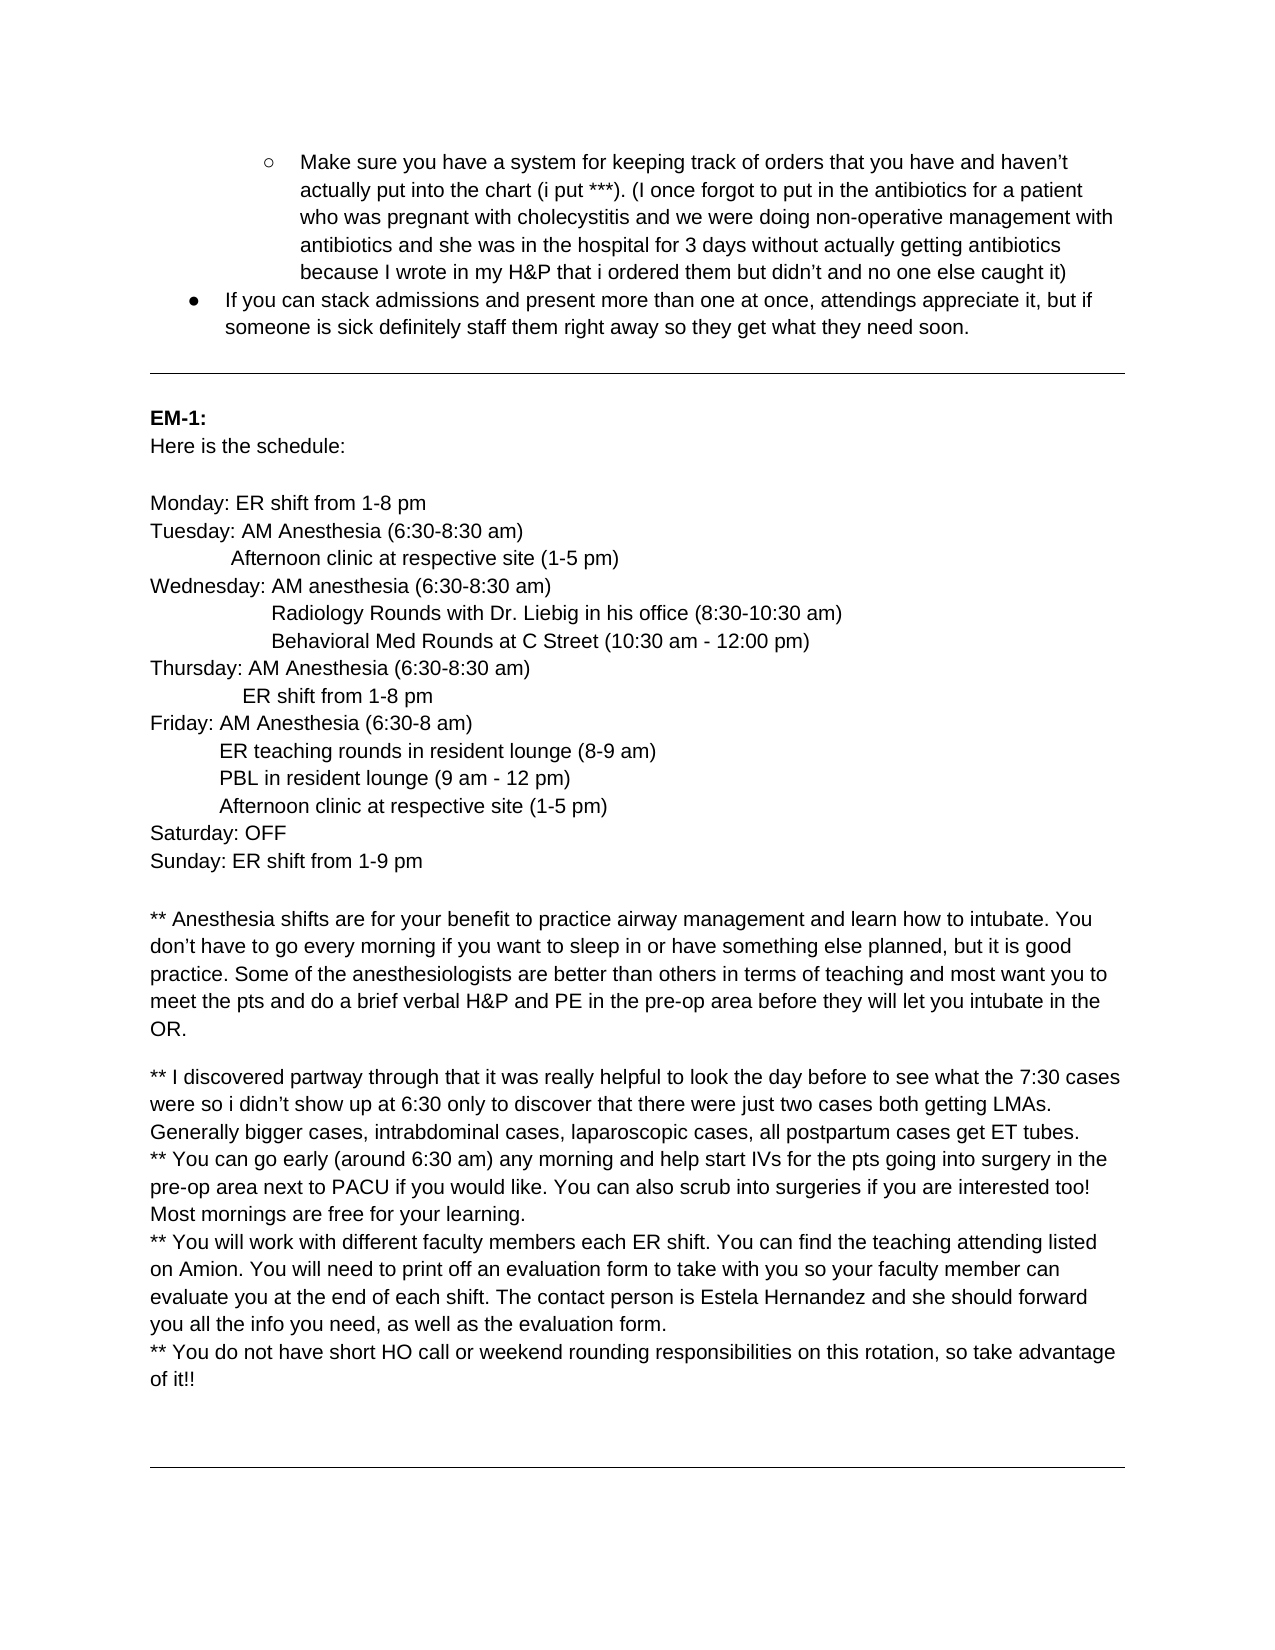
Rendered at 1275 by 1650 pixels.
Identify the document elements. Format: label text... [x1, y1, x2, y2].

text Afternoon clinic at respective site (1-5 pm) [150, 546, 1125, 570]
text Radiology Rounds with Dr. Liebig in his office (8:30-10:30 am) [225, 601, 1125, 625]
text Saturday: OFF [150, 821, 1125, 845]
text ** I discovered partway through that it was really helpful to look the day before to see what the 7:30 cases were so i didn’t show up at 6:30 only to discover that there were just two cases both getting LMAs. Generally bigger cases, intrabdominal cases, laparoscopic cases, all postpartum cases get ET tubes. [150, 1065, 1125, 1144]
text ER teaching rounds in resident lounge (8-9 am) [150, 739, 1125, 763]
text EM-1: [150, 406, 1125, 430]
text Thursday: AM Anesthesia (6:30-8:30 am) [150, 656, 1125, 680]
text ** You can go early (around 6:30 am) any morning and help start IVs for the pts going into surgery in the pre-op area next to PACU if you would like. You can also scrub into surgeries if you are interested too! Most mornings are free for your learning. [150, 1147, 1125, 1226]
text Wednesday: AM anesthesia (6:30-8:30 am) [150, 574, 1125, 598]
text Sunday: ER shift from 1-9 pm [150, 849, 1125, 873]
list If you can stack admissions and present more than one at once, attendings appreciate it, but if someone is sick definitely staff them right away so they get what they need soon. [187, 287, 1125, 339]
text Here is the schedule: [150, 433, 1125, 457]
text Tuesday: AM Anesthesia (6:30-8:30 am) [150, 519, 1125, 543]
text ** You will work with different faculty members each ER shift. You can find the teaching attending listed on Amion. You will need to print off an evaluation form to take with you so your faculty member can evaluate you at the end of each shift. The contact person is Estela Hernandez and she should forward you all the info you need, as well as the evaluation form. [150, 1230, 1125, 1336]
text ** You do not have short HO call or weekend rounding responsibilities on this rotation, so take advantage of it!! [150, 1340, 1125, 1391]
text Friday: AM Anesthesia (6:30-8 am) [150, 711, 1125, 735]
text PBL in resident lounge (9 am - 12 pm) [150, 766, 1125, 790]
text ER shift from 1-8 pm [150, 684, 1125, 708]
text Monday: ER shift from 1-8 pm [150, 491, 1125, 515]
list Make sure you have a system for keeping track of orders that you have and haven’t actually put into the chart (i put ***). (I once forgot to put in the antibiotics for a patient who was pregnant with cholecystitis and we were doing non-operative management with antibiotics and she was in the hospital for 3 days without actually getting antibiotics because I wrote in my H&P that i ordered them but didn’t and no one else caught it) [262, 150, 1125, 284]
text Afternoon clinic at respective site (1-5 pm) [150, 794, 1125, 818]
text ** Anesthesia shifts are for your benefit to practice airway management and learn how to intubate. You don’t have to go every morning if you want to sleep in or have something else planned, but it is good practice. Some of the anesthesiologists are better than others in terms of teaching and most want you to meet the pts and do a brief verbal H&P and PE in the pre-op area before they will let you intubate in the OR. [150, 906, 1125, 1040]
text Behavioral Med Rounds at C Street (10:30 am - 12:00 pm) [225, 629, 1125, 653]
